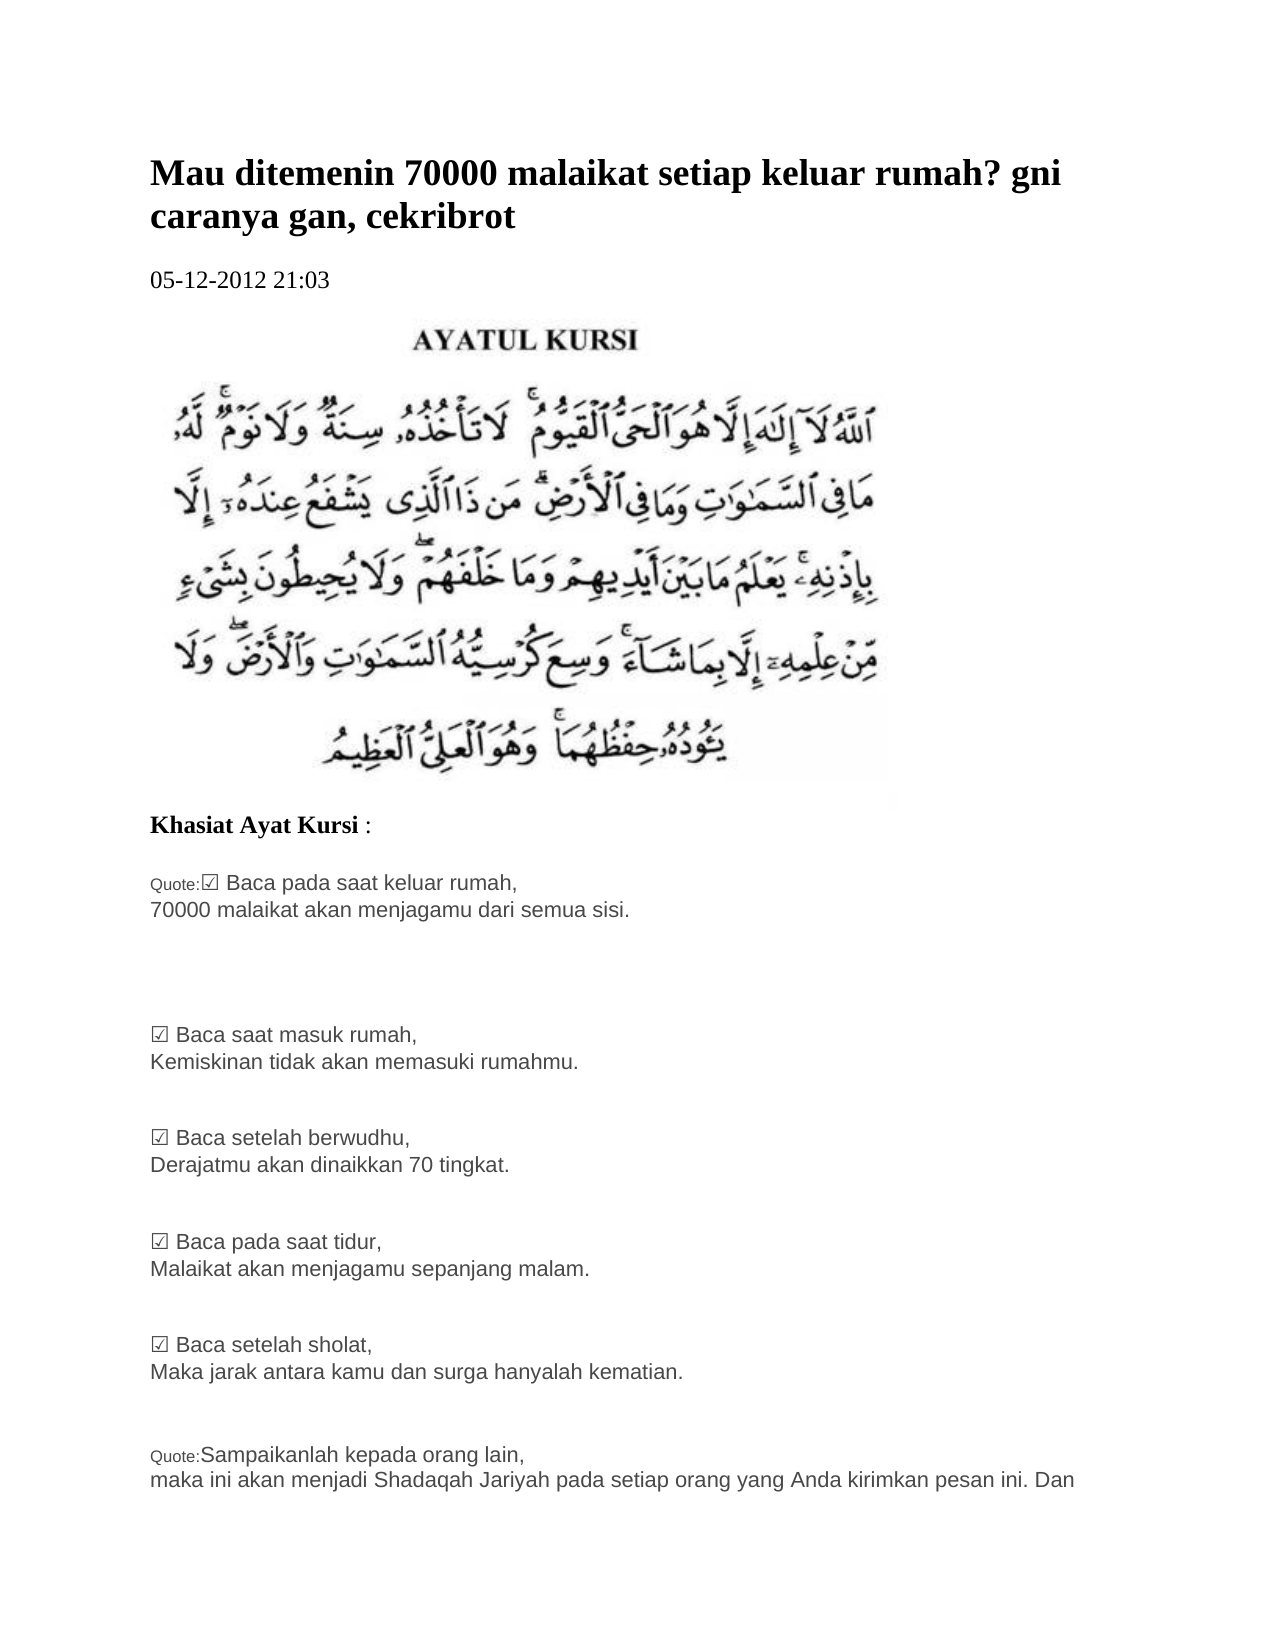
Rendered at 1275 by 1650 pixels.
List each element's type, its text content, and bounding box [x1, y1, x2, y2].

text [150, 294, 1125, 1492]
picture [150, 294, 899, 810]
text Mau ditemenin 70000 malaikat setiap keluar rumah? gni caranya gan, cekribrot [150, 150, 1125, 236]
text 05-12-2012 21:03 [150, 265, 1125, 294]
